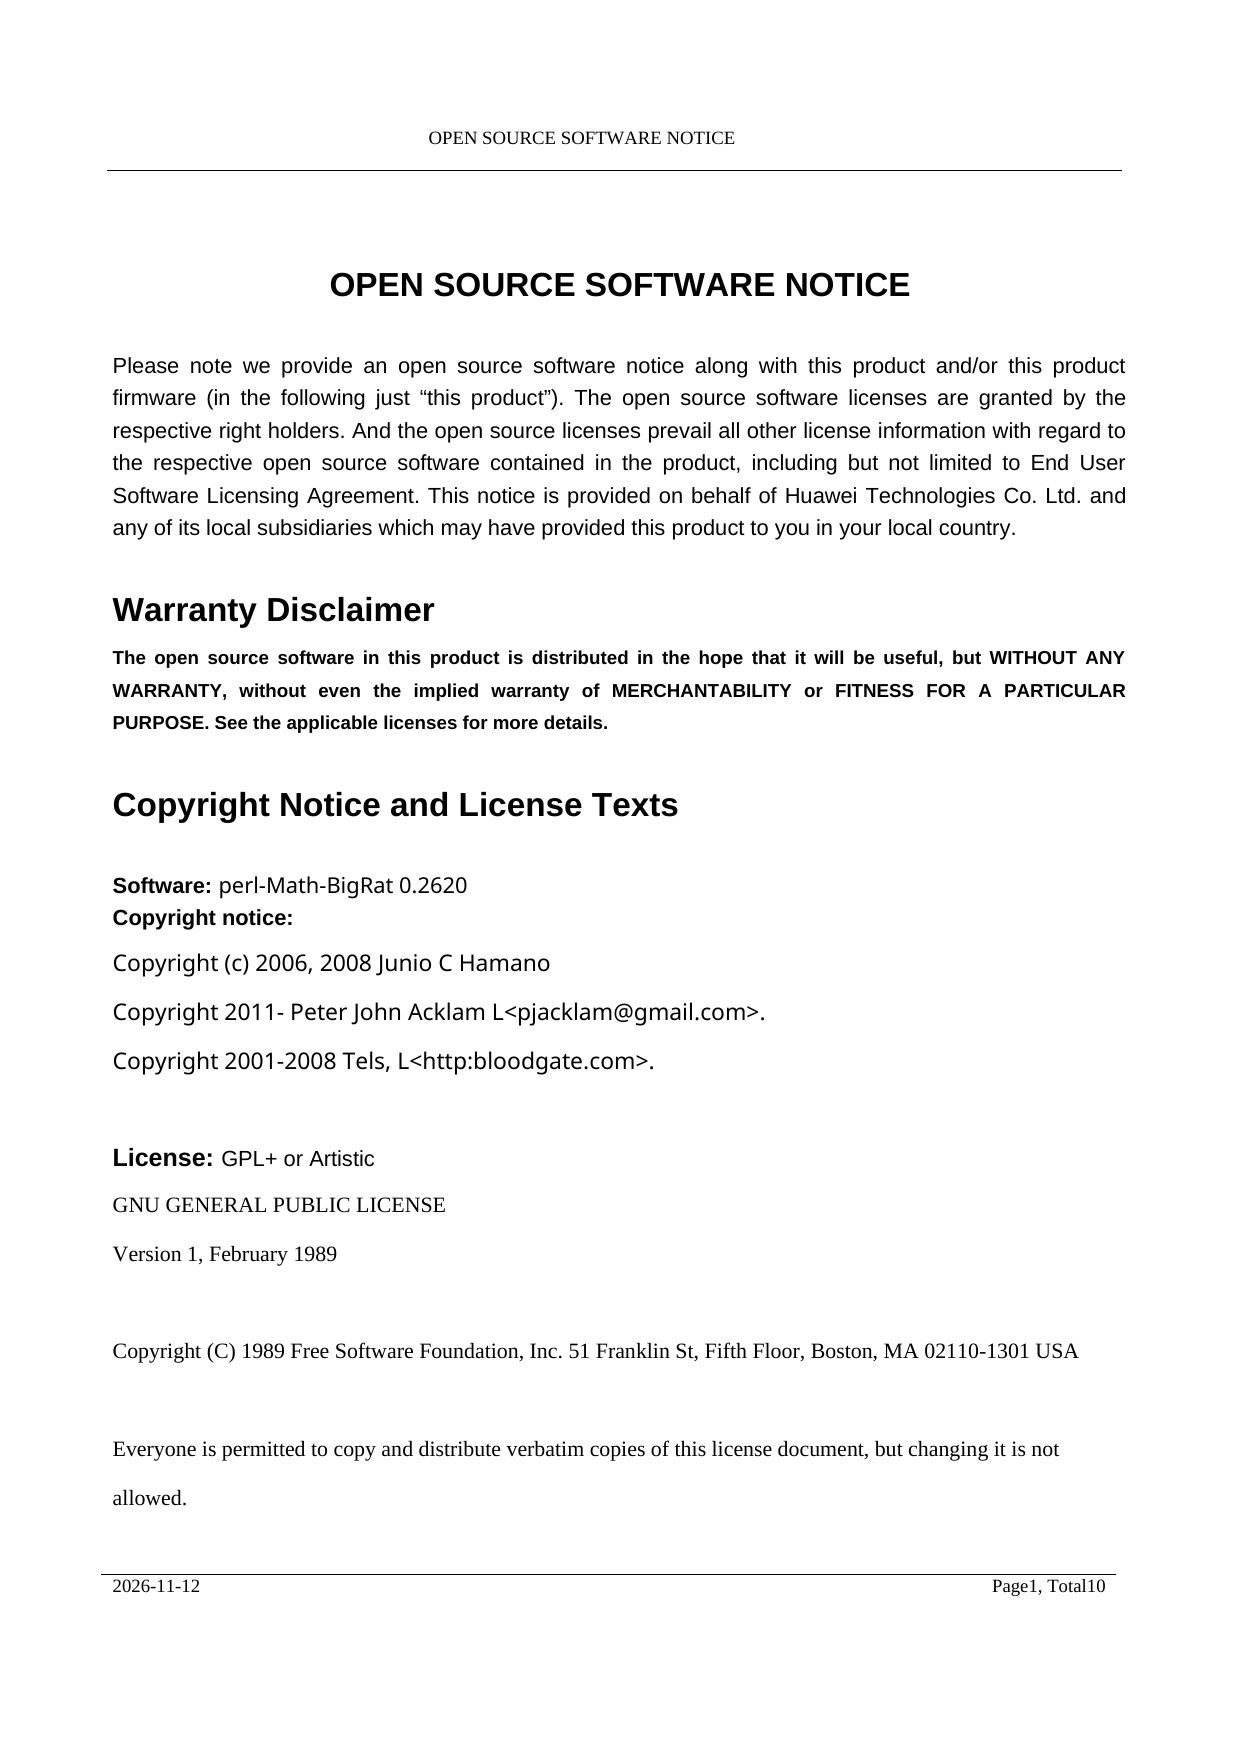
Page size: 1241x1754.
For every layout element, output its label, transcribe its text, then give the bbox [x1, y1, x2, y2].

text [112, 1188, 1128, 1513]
text License: GPL+ or Artistic [112, 1142, 1128, 1174]
text The open source software in this product is distributed in the hope that it will be useful, but WITHOUT ANY WARRANTY, without even the implied warranty of MERCHANTABILITY or FITNESS FOR A PARTICULAR PURPOSE. See the applicable licenses for more details. [112, 641, 1128, 739]
text Copyright (c) 2006, 2008 Junio C Hamano Copyright 2011- Peter John Acklam L<pjacklam@gmail.com>. Copyright 2001-2008 Tels, L<http:bloodgate.com>. [112, 947, 1128, 1125]
text Software: perl-Math-BigRat 0.2620 [112, 869, 1128, 901]
text Please note we provide an open source software notice along with this product and/or this product firmware (in the following just “this product”). The open source software licenses are granted by the respective right holders. And the open source licenses prevail all other license information with regard to the respective open source software contained in the product, including but not limited to End User Software Licensing Agreement. This notice is provided on behalf of Huawei Technologies Co. Ltd. and any of its local subsidiaries which may have provided this product to you in your local country. [112, 349, 1128, 544]
text OPEN SOURCE SOFTWARE NOTICE [112, 251, 1128, 316]
text Warranty Disclaimer [112, 576, 1128, 641]
text Copyright Notice and License Texts [112, 771, 1128, 836]
text Copyright notice: [112, 901, 1128, 934]
